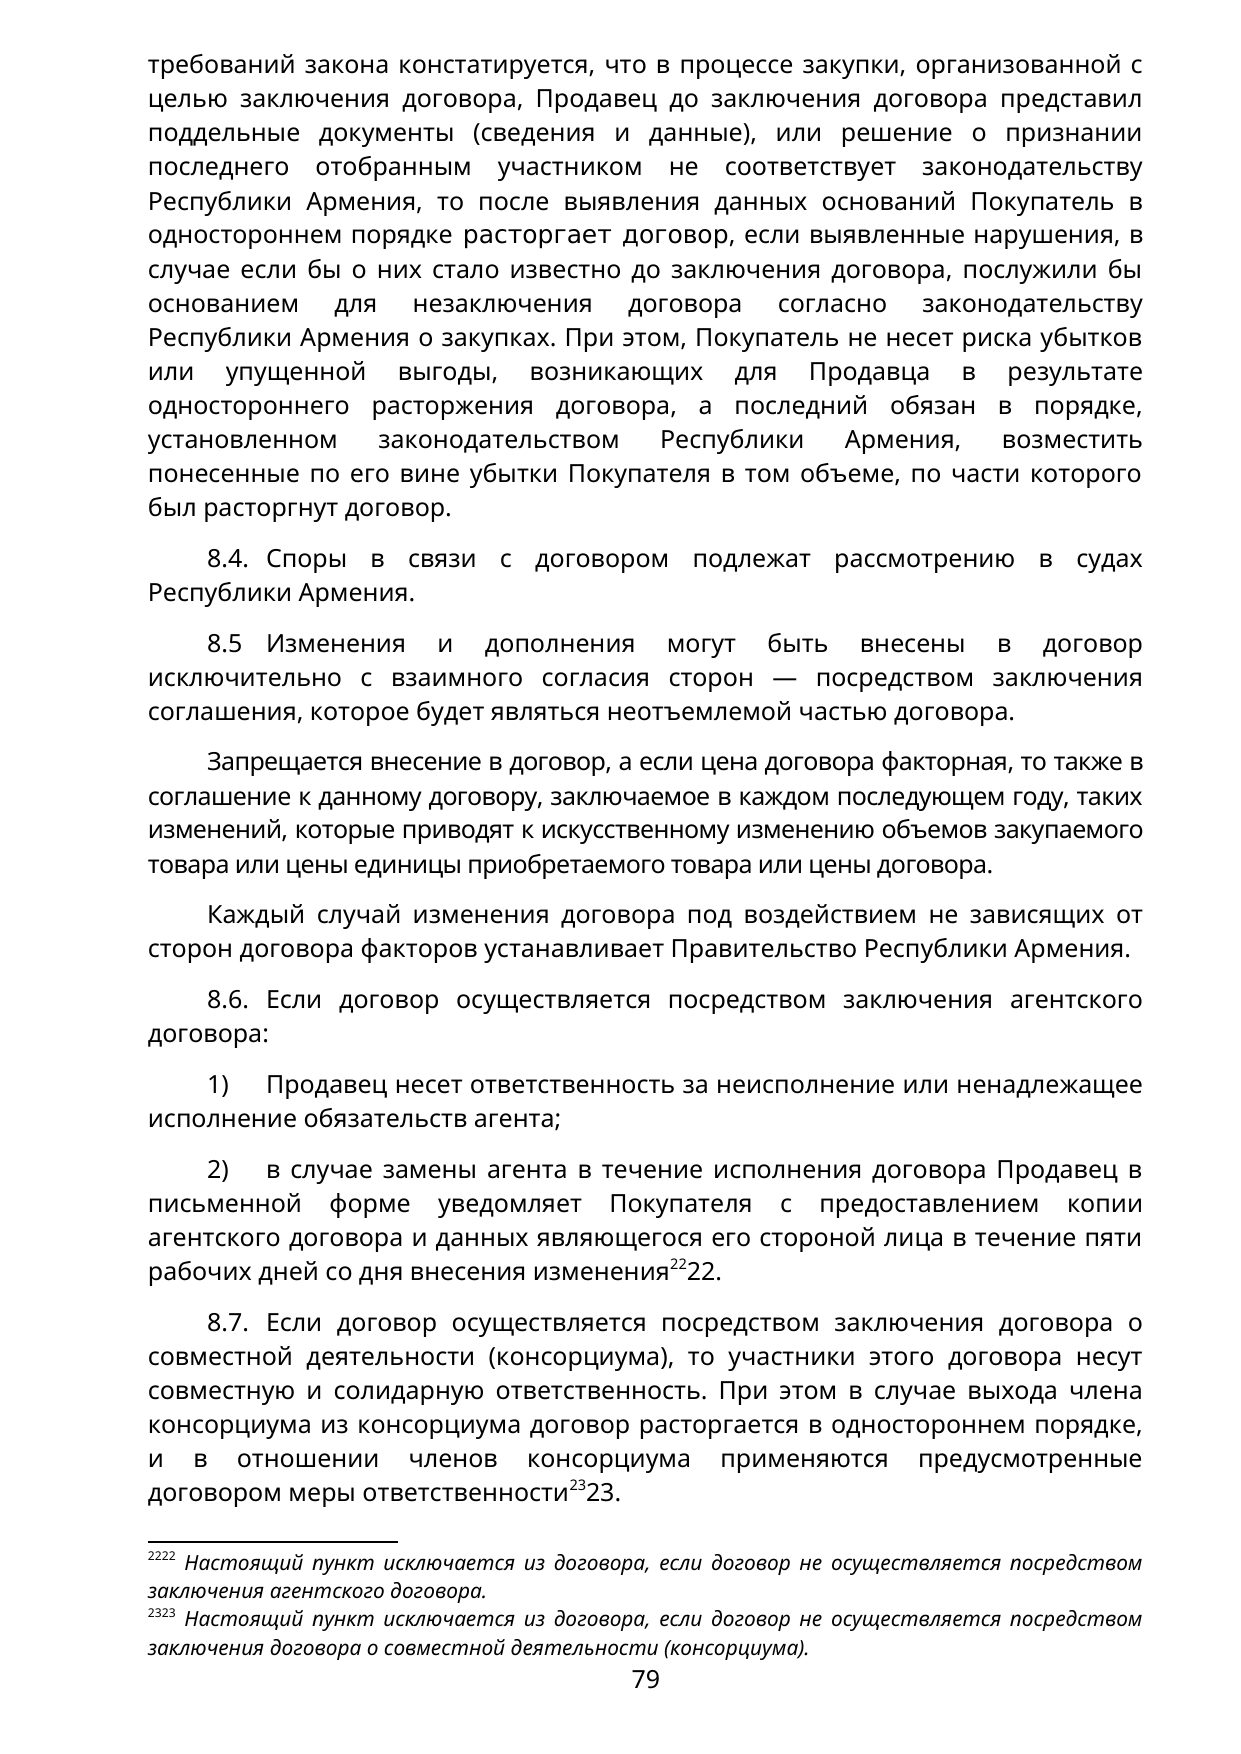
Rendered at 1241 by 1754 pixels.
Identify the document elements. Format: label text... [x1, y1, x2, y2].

text 1) Продавец несет ответственность за неисполнение или ненадлежащее исполнение обязательств агента; [148, 1067, 1144, 1135]
text 8.6. Если договор осуществляется посредством заключения агентского договора: [148, 982, 1144, 1050]
text 2) в случае замены агента в течение исполнения договора Продавец в письменной форме уведомляет Покупателя с предоставлением копии агентского договора и данных являющегося его стороной лица в течение пяти рабочих дней со дня внесения изменения22. [148, 1151, 1144, 1288]
text 8.4. Споры в связи с договором подлежат рассмотрению в судах Республики Армения. [148, 540, 1144, 608]
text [148, 47, 1144, 524]
text Каждый случай изменения договора под воздействием не зависящих от сторон договора факторов устанавливает Правительство Республики Армения. [148, 897, 1144, 965]
text 8.7. Если договор осуществляется посредством заключения договора о совместной деятельности (консорциума), то участники этого договора несут совместную и солидарную ответственность. При этом в случае выхода члена консорциума из консорциума договор расторгается в одностороннем порядке, и в отношении членов консорциума применяются предусмотренные договором меры ответственности23. [148, 1304, 1144, 1509]
text 8.5 Изменения и дополнения могут быть внесены в договор исключительно с взаимного согласия сторон — посредством заключения соглашения, которое будет являться неотъемлемой частью договора. [148, 625, 1144, 727]
text Запрещается внесение в договор, а если цена договора факторная, то также в соглашение к данному договору, заключаемое в каждом последующем году, таких изменений, которые приводят к искусственному изменению объемов закупаемого товара или цены единицы приобретаемого товара или цены договора. [148, 744, 1144, 880]
